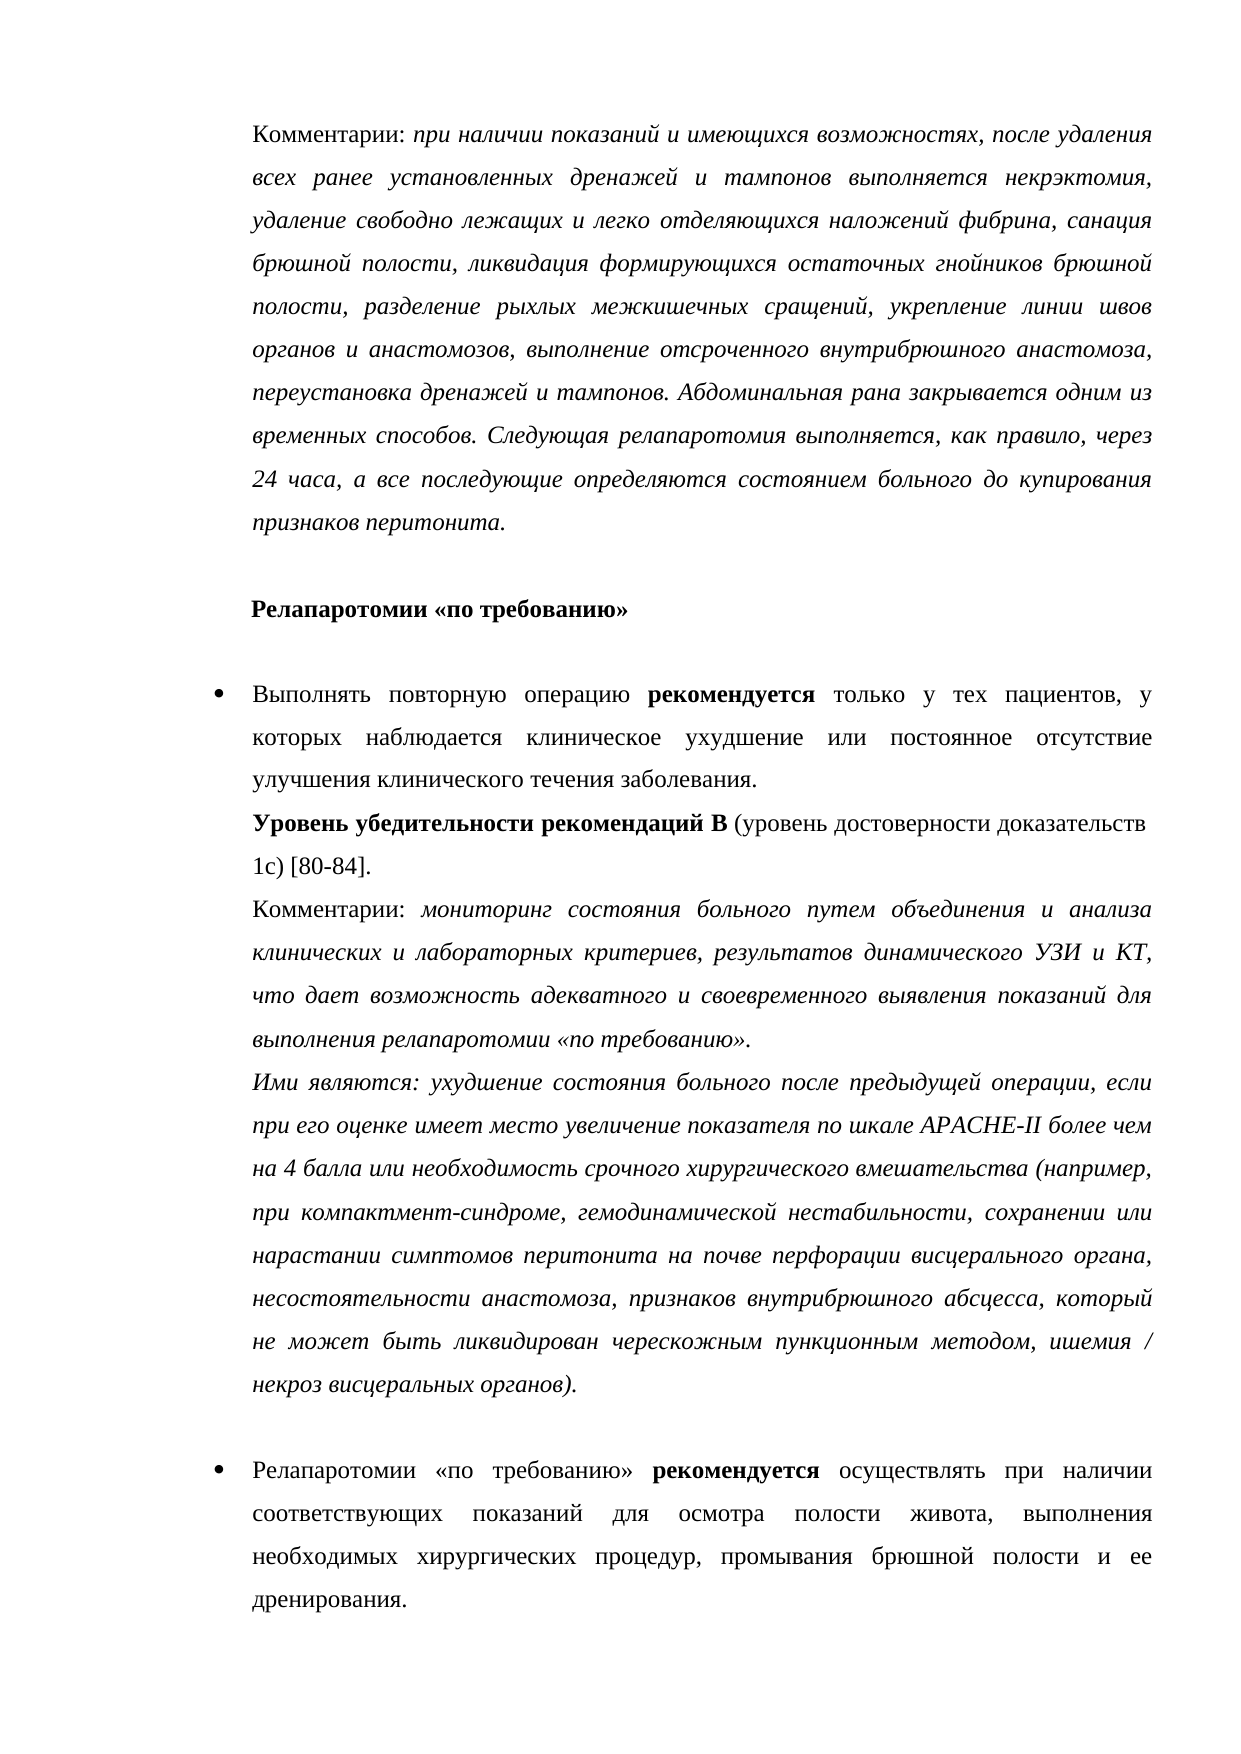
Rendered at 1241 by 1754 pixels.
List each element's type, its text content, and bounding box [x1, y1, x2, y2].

list Выполнять повторную операцию рекомендуется только у тех пациентов, у которых наблюдается клиническое ухудшение или постоянное отсутствие улучшения клинического течения заболевания. [214, 679, 1152, 793]
text Ими являются: ухудшение состояния больного после предыдущей операции, если при его оценке имеет место увеличение показателя по шкале APACHE-II более чем на 4 балла или необходимость срочного хирургического вмешательства (например, при компактмент-синдроме, гемодинамической нестабильности, сохранении или нарастании симптомов перитонита на почве перфорации висцерального органа, несостоятельности анастомоза, признаков внутрибрюшного абсцесса, который не может быть ликвидирован черескожным пункционным методом, ишемия / некроз висцеральных органов). [252, 1067, 1152, 1398]
text 1с) [80-84]. [252, 851, 1163, 880]
text Уровень убедительности рекомендаций В (уровень достоверности доказательств [252, 808, 1163, 837]
subtitle Релапаротомии «по требованию» [251, 594, 1163, 623]
text Комментарии: мониторинг состояния больного путем объединения и анализа клинических и лабораторных критериев, результатов динамического УЗИ и КТ, что дает возможность адекватного и своевременного выявления показаний для выполнения релапаротомии «по требованию». [252, 894, 1152, 1052]
text Комментарии: при наличии показаний и имеющихся возможностях, после удаления всех ранее установленных дренажей и тампонов выполняется некрэктомия, удаление свободно лежащих и легко отделяющихся наложений фибрина, санация брюшной полости, ликвидация формирующихся остаточных гнойников брюшной полости, разделение рыхлых межкишечных сращений, укрепление линии швов органов и анастомозов, выполнение отсроченного внутрибрюшного анастомоза, переустановка дренажей и тампонов. Абдоминальная рана закрывается одним из временных способов. Следующая релапаротомия выполняется, как правило, через 24 часа, а все последующие определяются состоянием больного до купирования признаков перитонита. [252, 119, 1152, 536]
list Релапаротомии «по требованию» рекомендуется осуществлять при наличии соответствующих показаний для осмотра полости живота, выполнения необходимых хирургических процедур, промывания брюшной полости и ее дренирования. [214, 1455, 1152, 1612]
